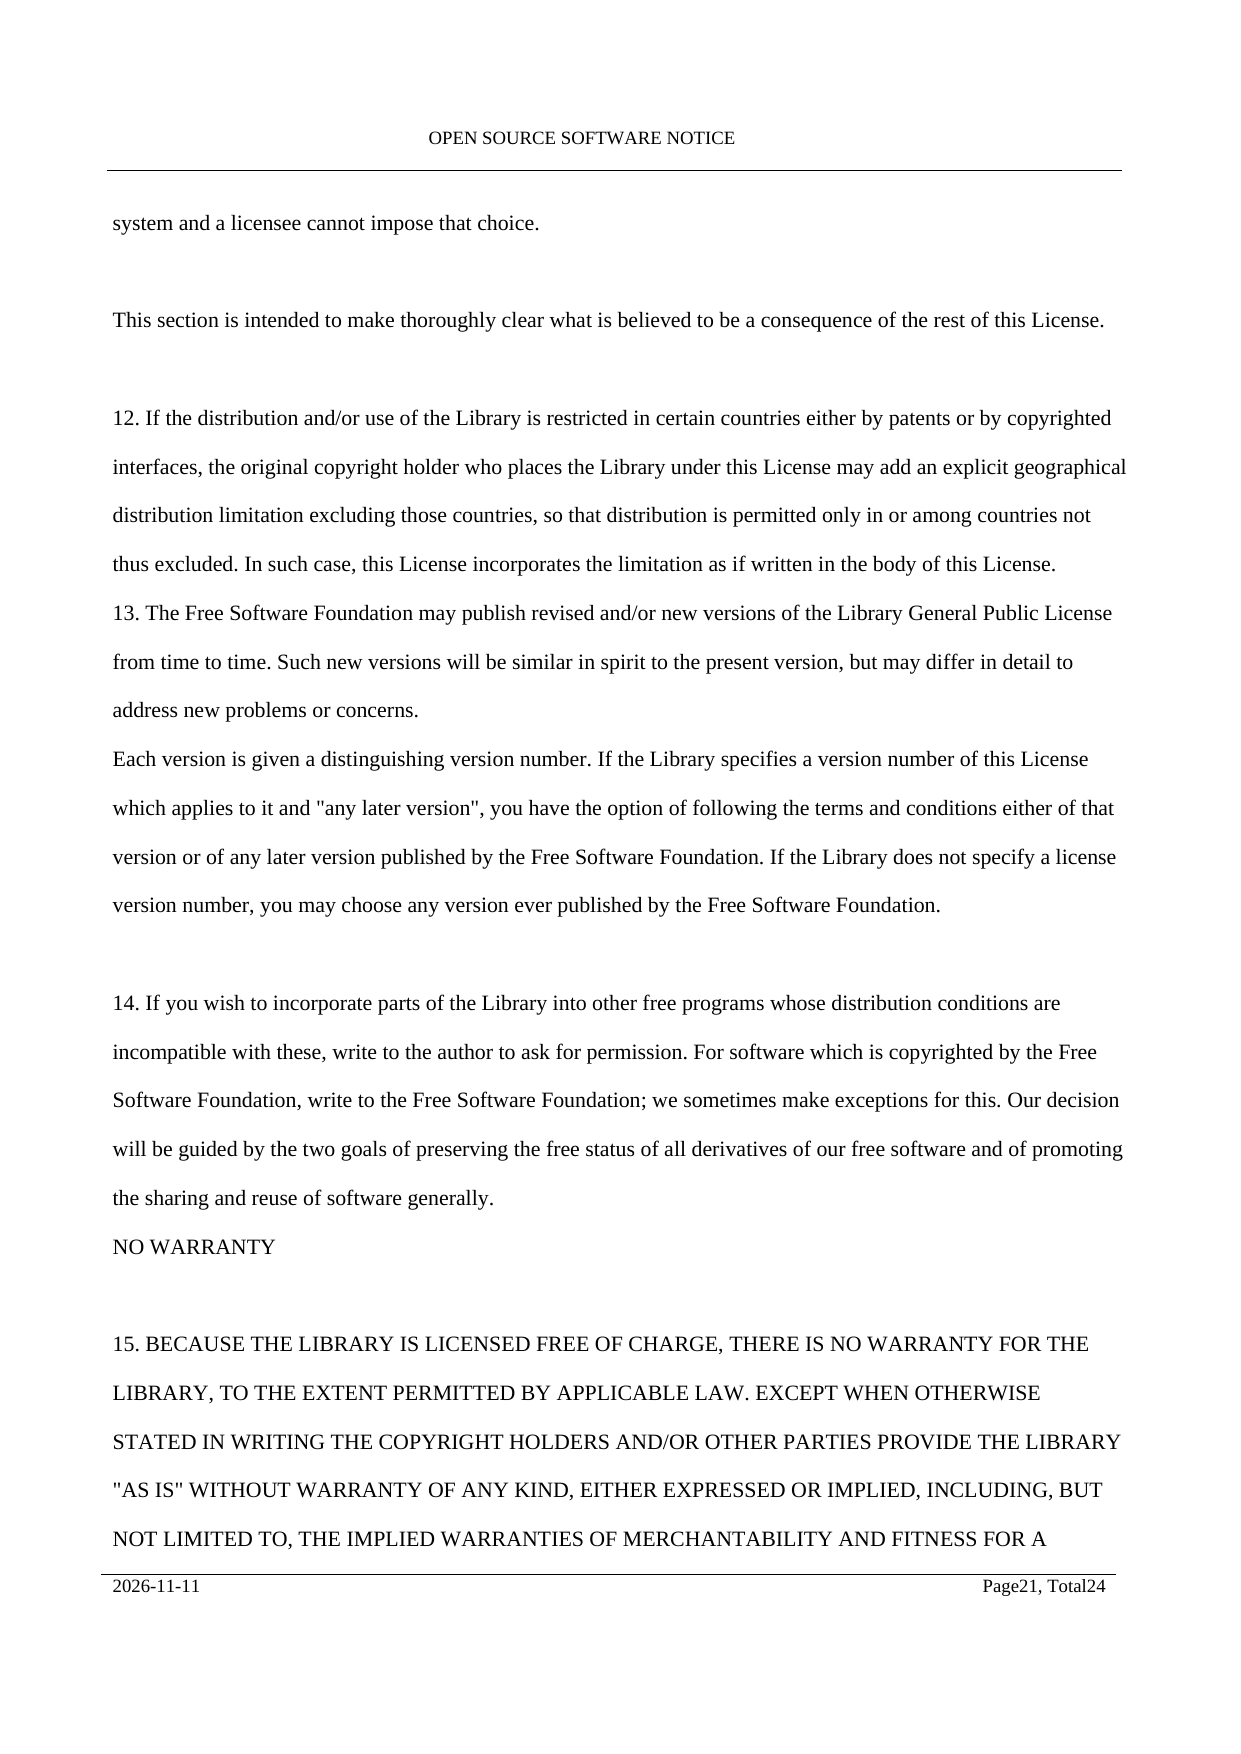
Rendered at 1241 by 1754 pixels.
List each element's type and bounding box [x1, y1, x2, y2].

text [112, 206, 1128, 1555]
